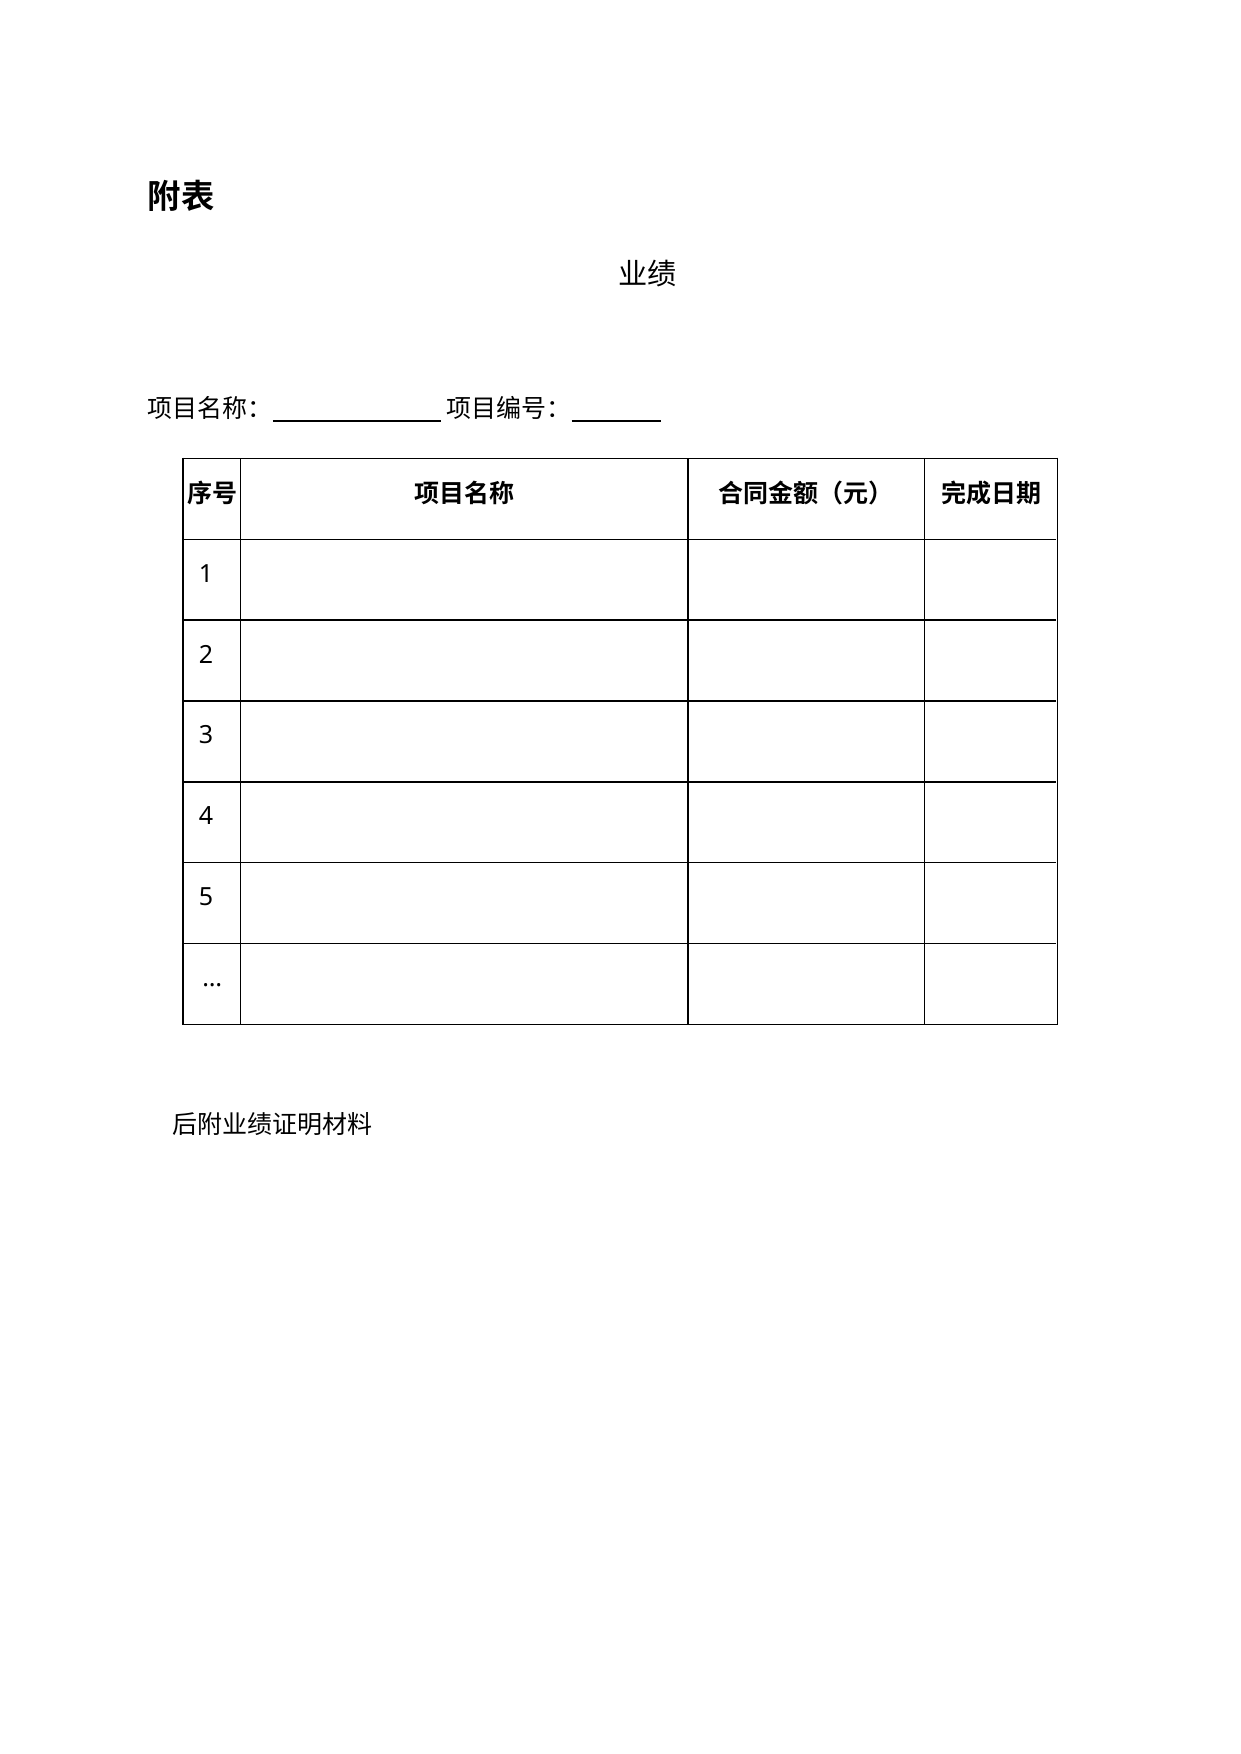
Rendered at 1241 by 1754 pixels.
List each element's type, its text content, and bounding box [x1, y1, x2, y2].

table_cell [689, 540, 924, 619]
table_cell 4 [184, 783, 240, 862]
table_header 序号 [184, 459, 240, 538]
table_header 完成日期 [925, 459, 1057, 538]
table_header 合同金额（元） [689, 459, 924, 538]
table_cell 1 [184, 540, 240, 619]
table_cell [925, 943, 1057, 1023]
table_cell [689, 944, 924, 1023]
table_cell 2 [184, 621, 240, 700]
table_cell [925, 700, 1057, 781]
text 项目名称： 项目编号： [148, 374, 1093, 439]
table_cell [241, 944, 687, 1023]
table_cell [689, 621, 924, 700]
table_cell … [184, 944, 240, 1023]
table_cell [241, 863, 687, 943]
table_cell [241, 783, 687, 862]
table_cell [925, 781, 1057, 862]
table_cell [241, 621, 687, 700]
table_cell 3 [184, 702, 240, 781]
table_cell [925, 862, 1057, 943]
table_cell [689, 863, 924, 943]
table_cell [241, 540, 687, 619]
table_header 项目名称 [241, 459, 687, 538]
table_cell [925, 539, 1057, 619]
table_cell [925, 619, 1057, 700]
table_cell [241, 702, 687, 781]
text 后附业绩证明材料 [148, 1090, 1093, 1155]
table_cell [689, 702, 924, 781]
table_cell [689, 783, 924, 862]
text 业绩 [148, 239, 1093, 304]
text 附表 [148, 162, 1093, 227]
table_cell 5 [184, 863, 240, 943]
